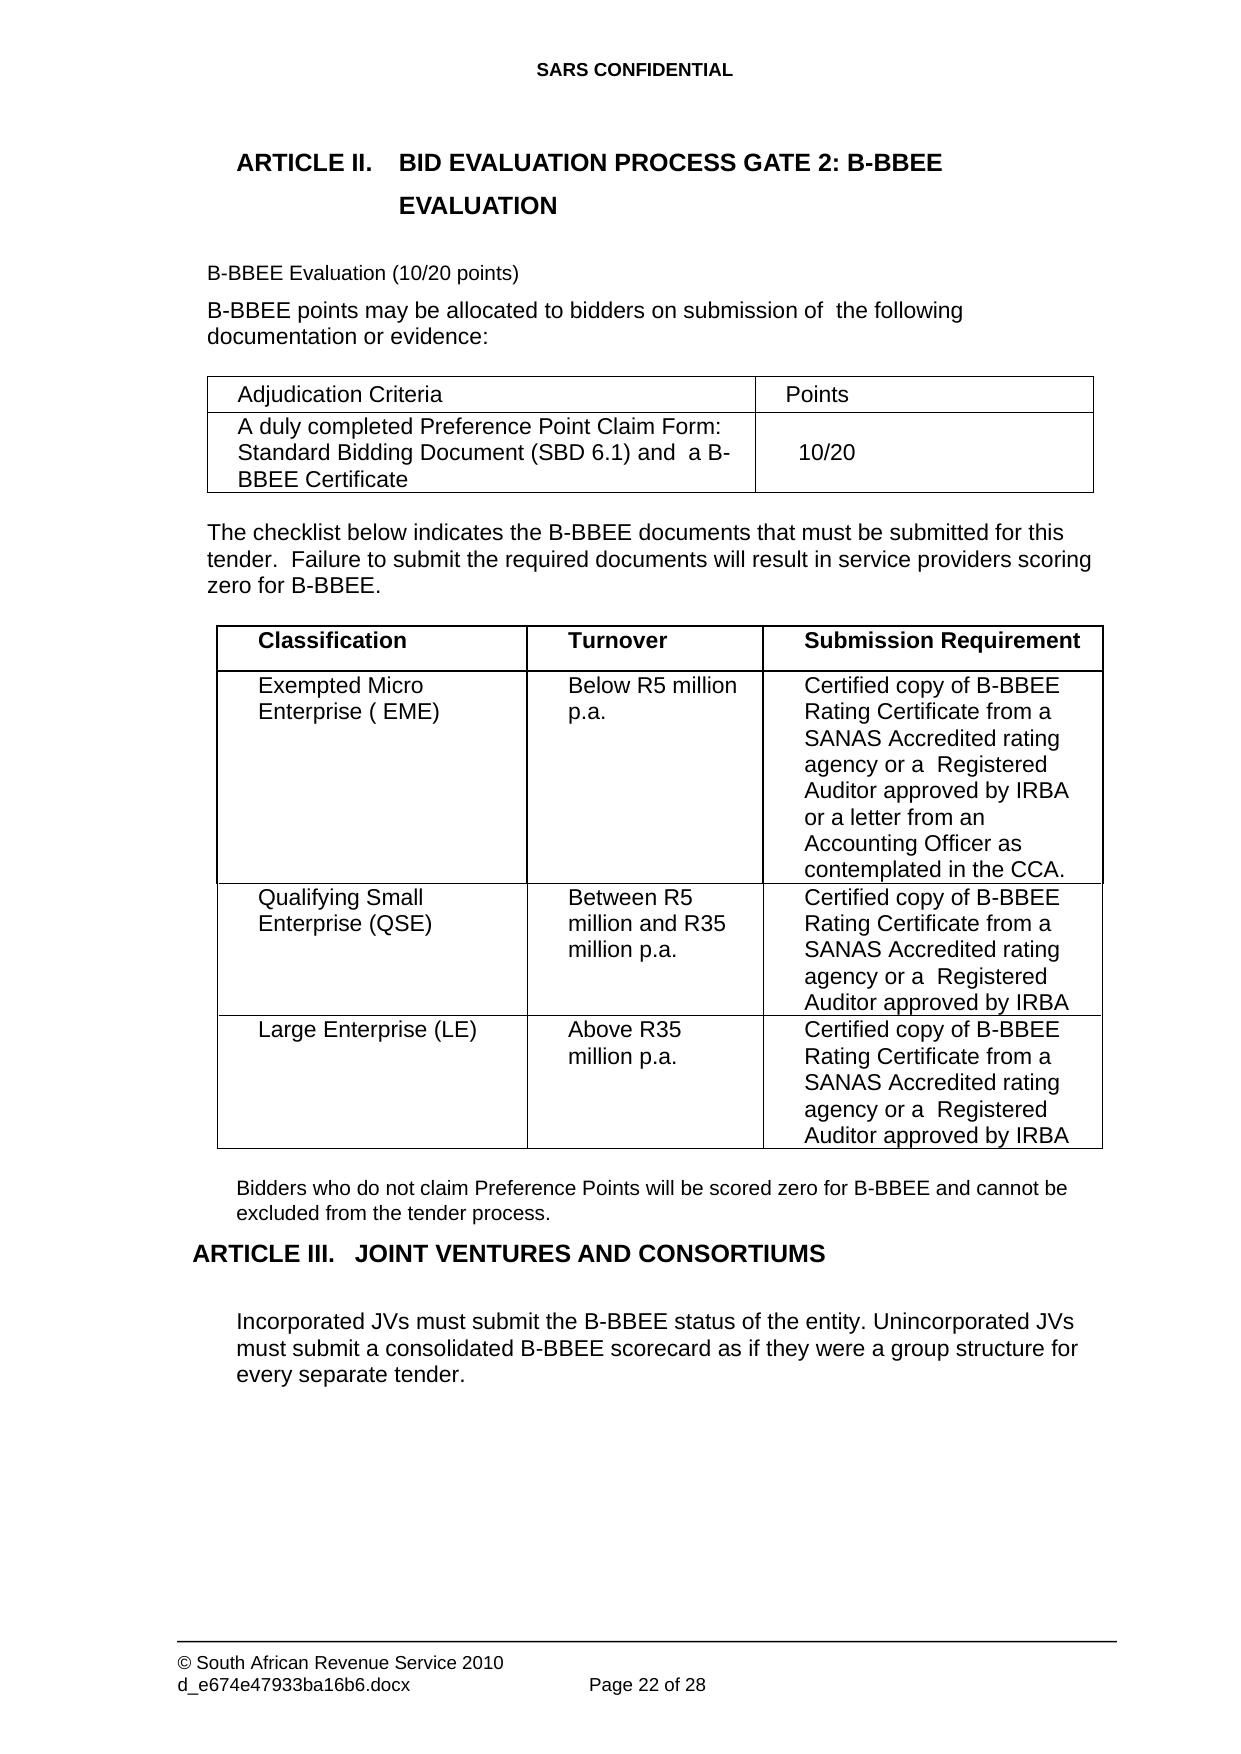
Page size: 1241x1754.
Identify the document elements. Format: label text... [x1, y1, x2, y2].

table_header Turnover [528, 627, 762, 670]
table_cell Certified copy of B-BBEE Rating Certificate from a SANAS Accredited rating agency or a Registered Auditor approved by IRBA [764, 883, 1102, 1015]
text Bidders who do not claim Preference Points will be scored zero for B-BBEE and cannot be excluded from the tender process. [236, 1176, 1078, 1225]
table_cell Qualifying Small Enterprise (QSE) [218, 884, 527, 1015]
table_header Points [756, 377, 1093, 412]
table_header Submission Requirement [764, 627, 1102, 670]
table_cell Exempted Micro Enterprise ( EME) [218, 672, 526, 883]
table_header Classification [218, 627, 526, 670]
table_cell Between R5 million and R35 million p.a. [528, 884, 763, 1015]
table_cell Large Enterprise (LE) [218, 1016, 527, 1148]
text The checklist below indicates the B-BBEE documents that must be submitted for this tender. Failure to submit the required documents will result in service providers scoring zero for B-BBEE. [207, 519, 1092, 598]
table_header Adjudication Criteria [208, 377, 755, 412]
table_cell 10/20 [756, 413, 1093, 492]
text Incorporated JVs must submit the B-BBEE status of the entity. Unincorporated JVs must submit a consolidated B-BBEE scorecard as if they were a group structure for every separate tender. [236, 1308, 1092, 1387]
table_cell Certified copy of B-BBEE Rating Certificate from a SANAS Accredited rating agency or a Registered Auditor approved by IRBA or a letter from an Accounting Officer as contemplated in the CCA. [764, 672, 1102, 883]
subtitle B-BBEE Evaluation (10/20 points) [207, 260, 1092, 284]
table_cell Below R5 million p.a. [528, 672, 762, 883]
subtitle Joint Ventures and Consortiums [192, 1239, 1092, 1267]
table_cell Certified copy of B-BBEE Rating Certificate from a SANAS Accredited rating agency or a Registered Auditor approved by IRBA [764, 1015, 1102, 1148]
table_cell A duly completed Preference Point Claim Form: Standard Bidding Document (SBD 6.1) and a B-BBEE Certificate [208, 413, 755, 492]
subtitle Bid Evaluation Process Gate 2: B-BBEE EVALUATION [236, 148, 1092, 219]
table_cell Above R35 million p.a. [528, 1016, 763, 1148]
text B-BBEE points may be allocated to bidders on submission of the following documentation or evidence: [207, 297, 1092, 349]
